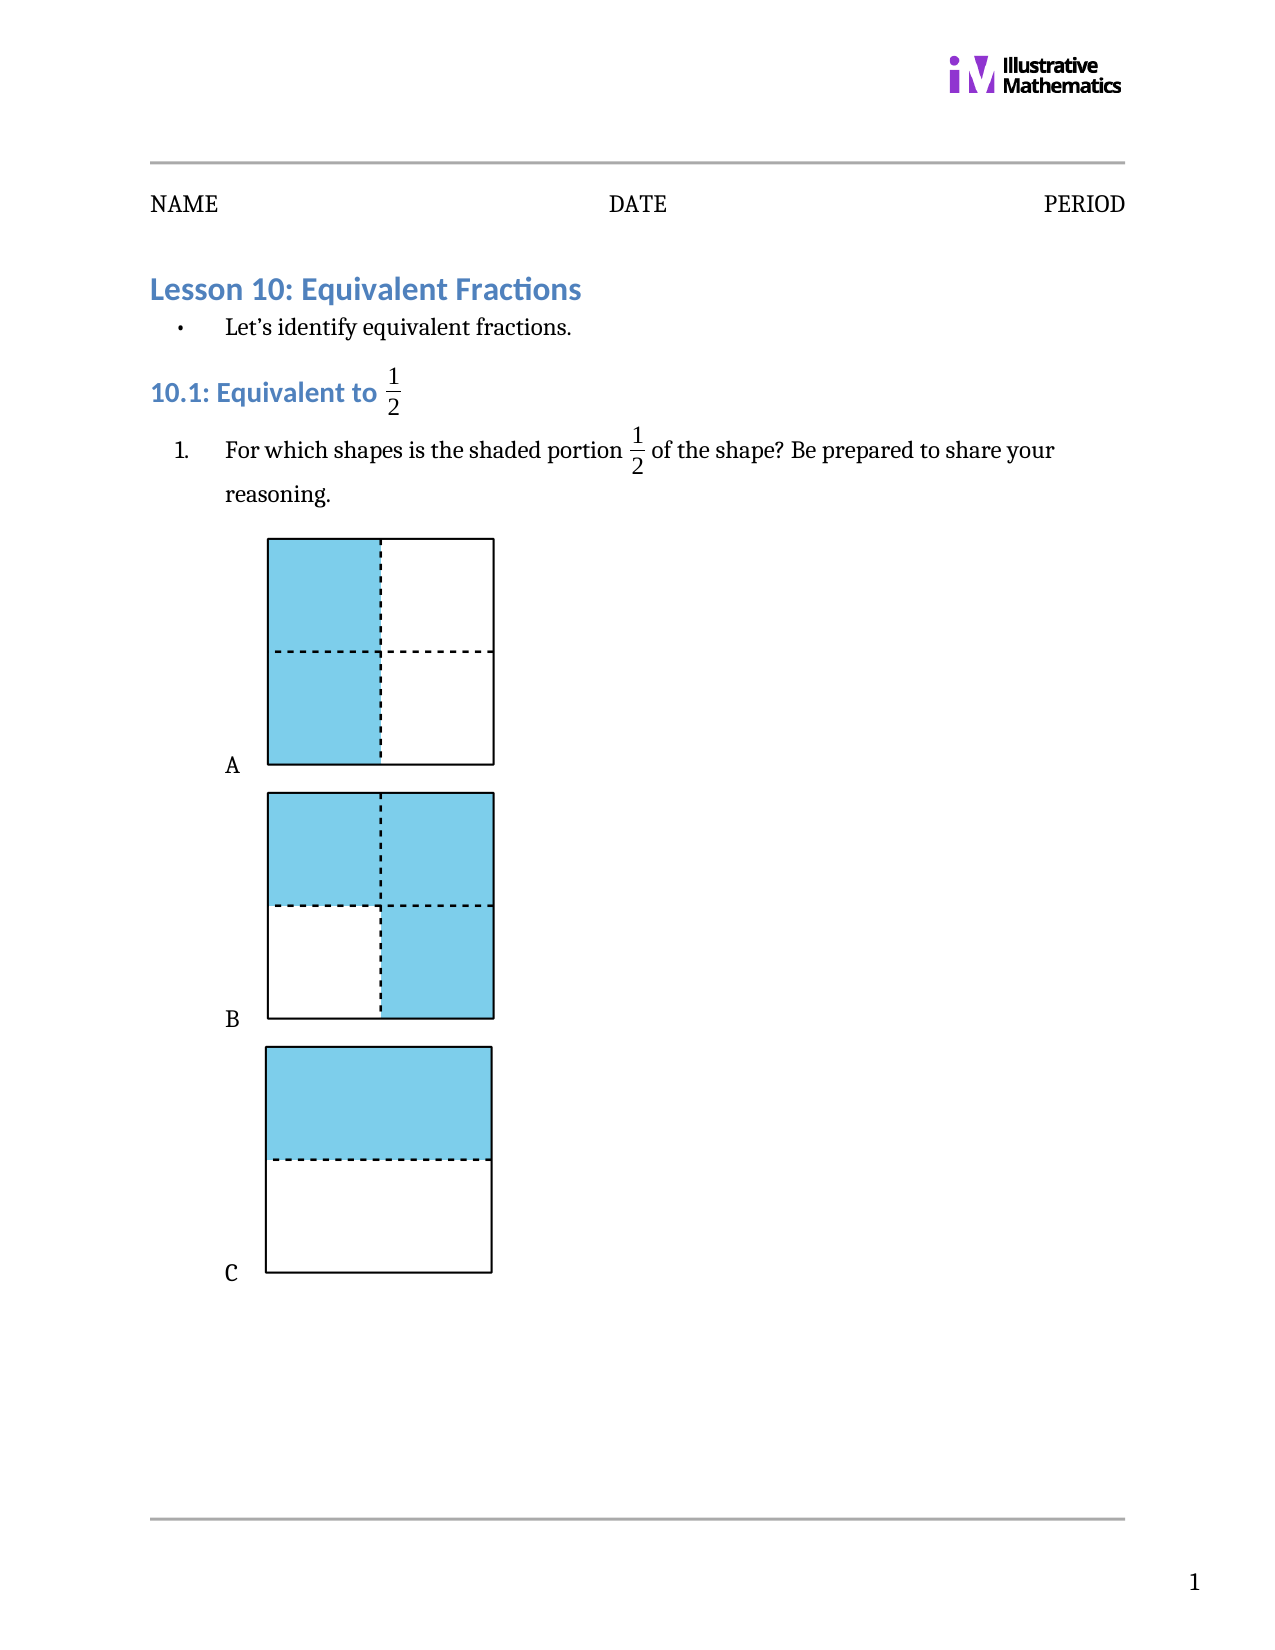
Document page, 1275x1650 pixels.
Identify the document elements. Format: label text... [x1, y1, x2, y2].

subtitle 10.1: Equivalent to [150, 362, 1125, 421]
subtitle Lesson 10: Equivalent Fractions [150, 268, 1125, 309]
list Let’s identify equivalent fractions. [175, 313, 1125, 342]
picture [949, 55, 1121, 93]
list For which shapes is the shaded portion of the shape? Be prepared to share your reasoning. [175, 421, 1125, 509]
picture [258, 783, 503, 1028]
picture [256, 1037, 501, 1282]
picture [258, 530, 503, 774]
